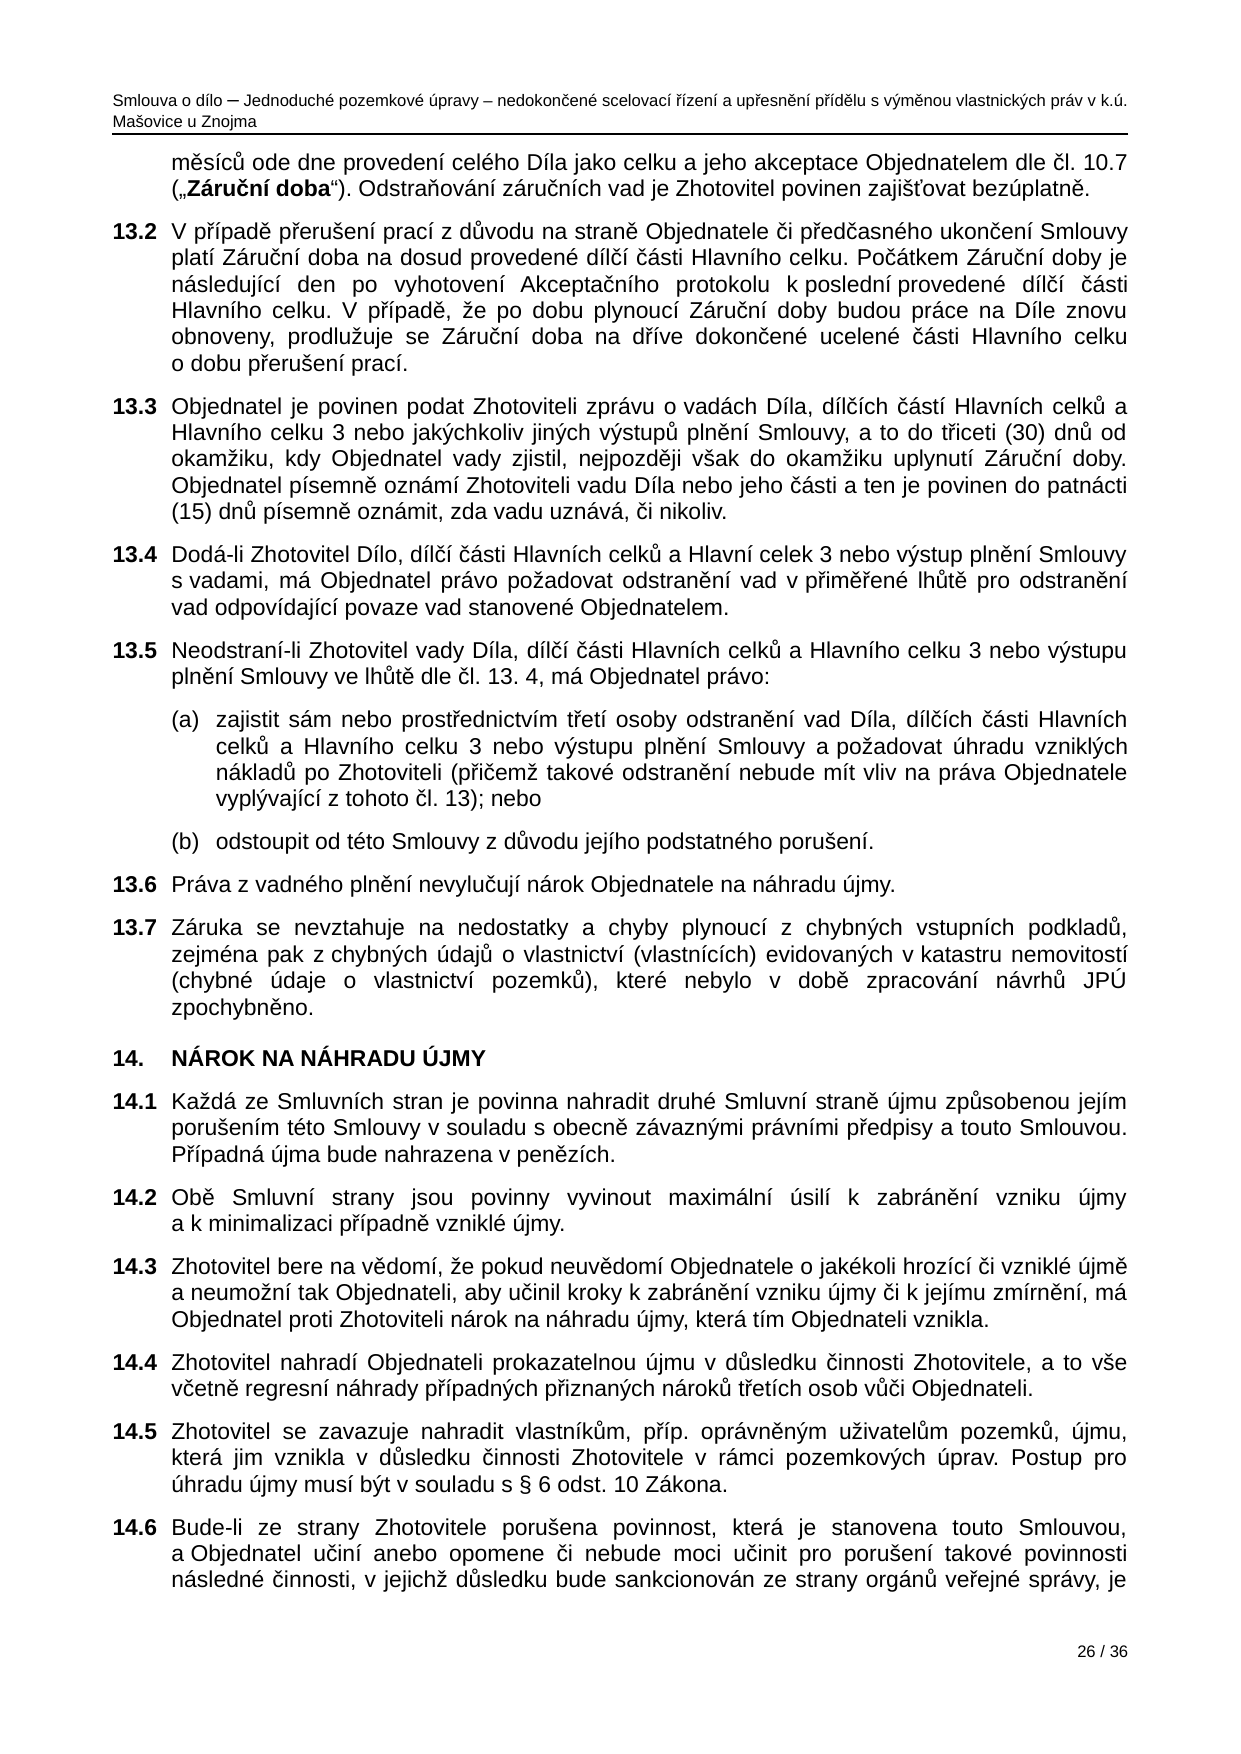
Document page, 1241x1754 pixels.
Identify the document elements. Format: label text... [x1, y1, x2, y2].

text Zhotovitel bere na vědomí, že pokud neuvědomí Objednatele o jakékoli hrozící či vzniklé újmě a neumožní tak Objednateli, aby učinil kroky k zabránění vzniku újmy či k jejímu zmírnění, má Objednatel proti Zhotoviteli nárok na náhradu újmy, která tím Objednateli vznikla. [112, 1253, 1128, 1332]
text odstoupit od této Smlouvy z důvodu jejího podstatného porušení. [171, 828, 1128, 855]
text Zhotovitel nahradí Objednateli prokazatelnou újmu v důsledku činnosti Zhotovitele, a to vše včetně regresní náhrady případných přiznaných nároků třetích osob vůči Objednateli. [112, 1349, 1128, 1401]
text V případě přerušení prací z důvodu na straně Objednatele či předčasného ukončení Smlouvy platí Záruční doba na dosud provedené dílčí části Hlavního celku. Počátkem Záruční doby je následující den po vyhotovení Akceptačního protokolu k poslední provedené dílčí části Hlavního celku. V případě, že po dobu plynoucí Záruční doby budou práce na Díle znovu obnoveny, prodlužuje se Záruční doba na dříve dokončené ucelené části Hlavního celku o dobu přerušení prací. [112, 218, 1128, 376]
text Neodstraní-li Zhotovitel vady Díla, dílčí části Hlavních celků a Hlavního celku 3 nebo výstupu plnění Smlouvy ve lhůtě dle čl. 13. 4, má Objednatel právo: [112, 637, 1128, 689]
text Práva z vadného plnění nevylučují nárok Objednatele na náhradu újmy. [112, 871, 1128, 898]
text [112, 1514, 1128, 1593]
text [112, 148, 1128, 201]
text Dodá-li Zhotovitel Dílo, dílčí části Hlavních celků a Hlavní celek 3 nebo výstup plnění Smlouvy s vadami, má Objednatel právo požadovat odstranění vad v přiměřené lhůtě pro odstranění vad odpovídající povaze vad stanovené Objednatelem. [112, 541, 1128, 620]
list zajistit sám nebo prostřednictvím třetí osoby odstranění vad Díla, dílčích části Hlavních celků a Hlavního celku 3 nebo výstupu plnění Smlouvy a požadovat úhradu vzniklých nákladů po Zhotoviteli (přičemž takové odstranění nebude mít vliv na práva Objednatele vyplývající z tohoto čl. 13); nebo [171, 706, 1128, 812]
text Nárok na náhradu újmy [112, 1045, 1128, 1071]
text Obě Smluvní strany jsou povinny vyvinout maximální úsilí k zabránění vzniku újmy a k minimalizaci případně vzniklé újmy. [112, 1183, 1128, 1236]
text Zhotovitel se zavazuje nahradit vlastníkům, příp. oprávněným uživatelům pozemků, újmu, která jim vznikla v důsledku činnosti Zhotovitele v rámci pozemkových úprav. Postup pro úhradu újmy musí být v souladu s § 6 odst. 10 Zákona. [112, 1418, 1128, 1497]
text Každá ze Smluvních stran je povinna nahradit druhé Smluvní straně újmu způsobenou jejím porušením této Smlouvy v souladu s obecně závaznými právními předpisy a touto Smlouvou. Případná újma bude nahrazena v penězích. [112, 1088, 1128, 1167]
text Objednatel je povinen podat Zhotoviteli zprávu o vadách Díla, dílčích částí Hlavních celků a Hlavního celku 3 nebo jakýchkoliv jiných výstupů plnění Smlouvy, a to do třiceti (30) dnů od okamžiku, kdy Objednatel vady zjistil, nejpozději však do okamžiku uplynutí Záruční doby. Objednatel písemně oznámí Zhotoviteli vadu Díla nebo jeho části a ten je povinen do patnácti (15) dnů písemně oznámit, zda vadu uznává, či nikoliv. [112, 393, 1128, 524]
text Záruka se nevztahuje na nedostatky a chyby plynoucí z chybných vstupních podkladů, zejména pak z chybných údajů o vlastnictví (vlastnících) evidovaných v katastru nemovitostí (chybné údaje o vlastnictví pozemků), které nebylo v době zpracování návrhů JPÚ zpochybněno. [112, 914, 1128, 1020]
